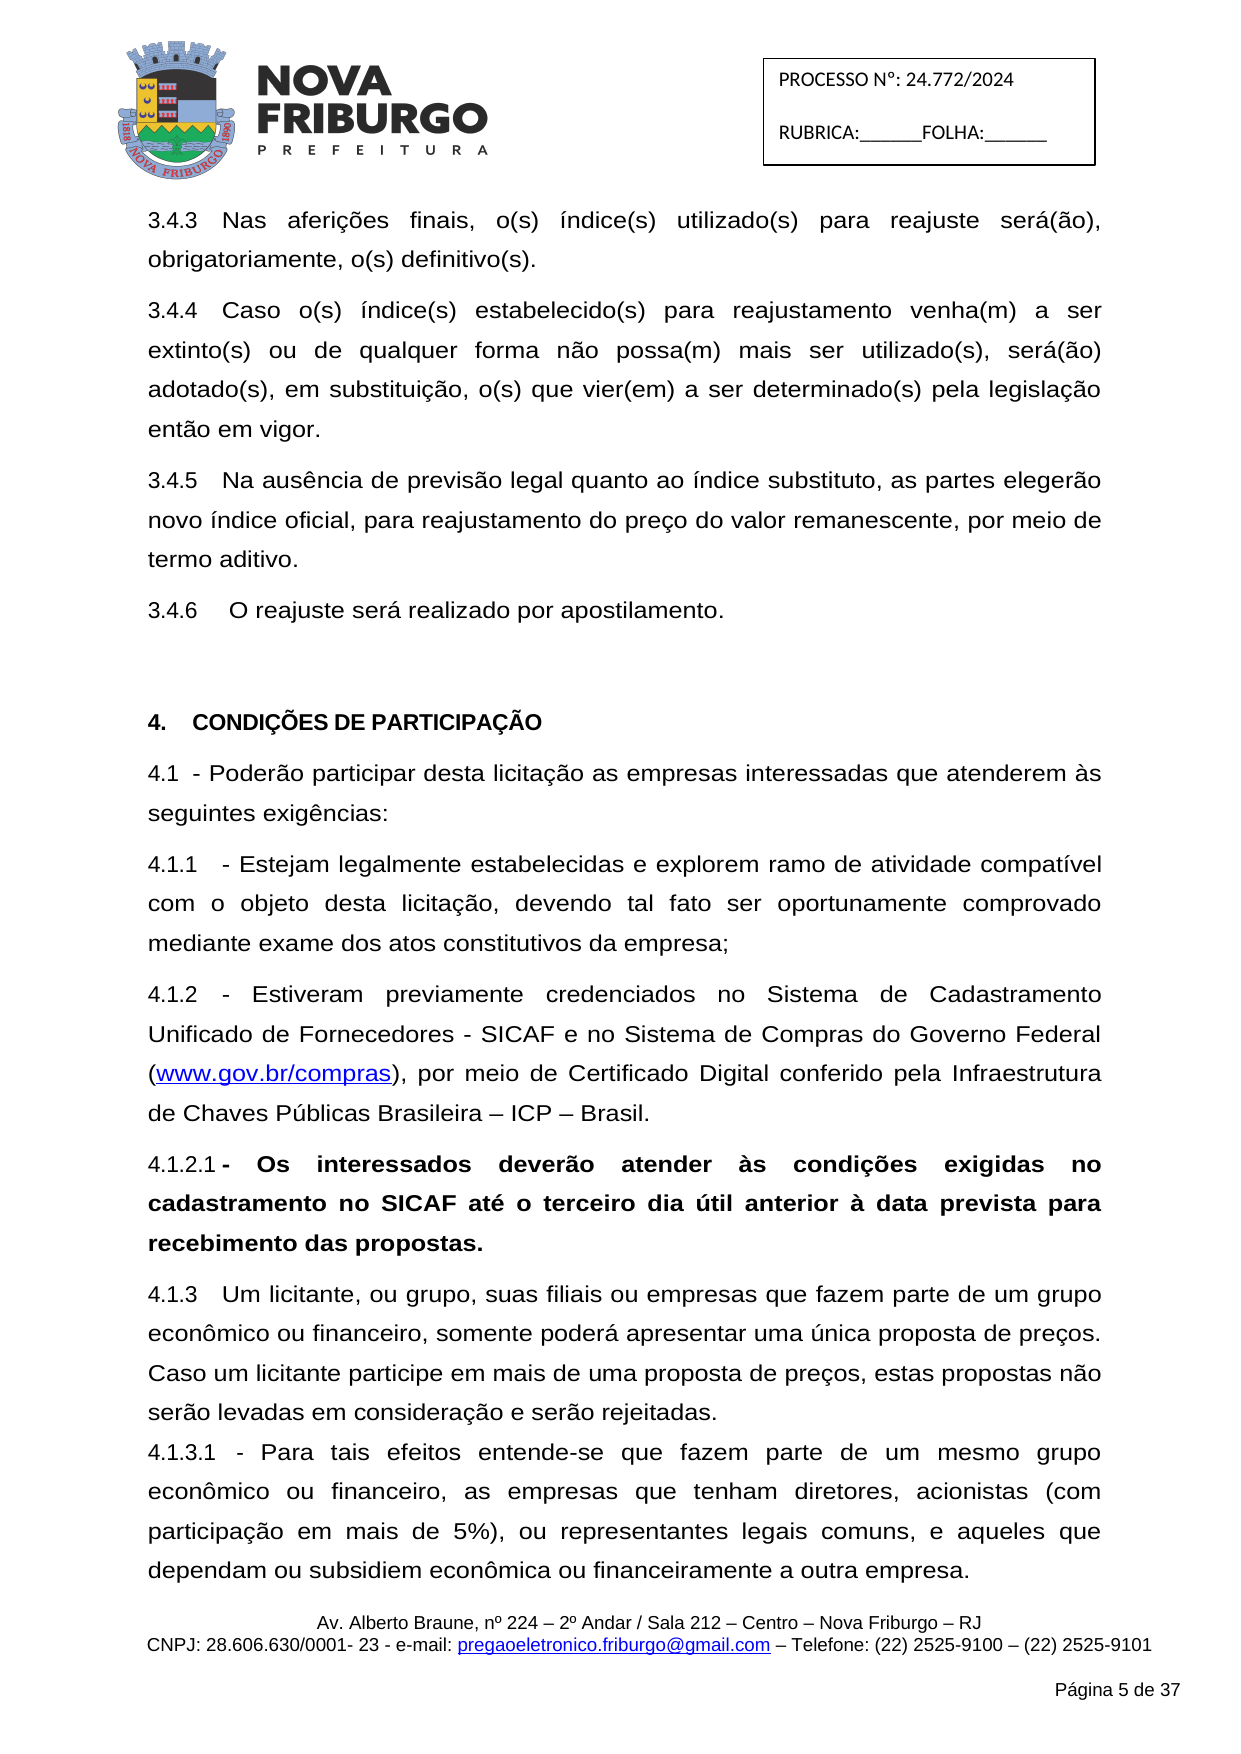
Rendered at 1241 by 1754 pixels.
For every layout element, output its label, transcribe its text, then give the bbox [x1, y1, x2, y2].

list Um licitante, ou grupo, suas filiais ou empresas que fazem parte de um grupo econômico ou financeiro, somente poderá apresentar uma única proposta de preços. Caso um licitante participe em mais de uma proposta de preços, estas propostas não serão levadas em consideração e serão rejeitadas. [148, 1281, 1103, 1426]
list Na ausência de previsão legal quanto ao índice substituto, as partes elegerão novo índice oficial, para reajustamento do preço do valor remanescente, por meio de termo aditivo. [148, 467, 1103, 572]
list CONDIÇÕES DE PARTICIPAÇÃO [148, 709, 1103, 735]
list Caso o(s) índice(s) estabelecido(s) para reajustamento venha(m) a ser extinto(s) ou de qualquer forma não possa(m) mais ser utilizado(s), será(ão) adotado(s), em substituição, o(s) que vier(em) a ser determinado(s) pela legislação então em vigor. [148, 297, 1103, 442]
list - Os interessados deverão atender às condições exigidas no cadastramento no SICAF até o terceiro dia útil anterior à data prevista para recebimento das propostas. [148, 1151, 1103, 1256]
list - Para tais efeitos entende-se que fazem parte de um mesmo grupo econômico ou financeiro, as empresas que tenham diretores, acionistas (com participação em mais de 5%), ou representantes legais comuns, e aqueles que dependam ou subsidiem econômica ou financeiramente a outra empresa. [148, 1439, 1103, 1584]
list O reajuste será realizado por apostilamento. [148, 597, 1103, 624]
picture [104, 35, 501, 181]
list - Estejam legalmente estabelecidas e explorem ramo de atividade compatível com o objeto desta licitação, devendo tal fato ser oportunamente comprovado mediante exame dos atos constitutivos da empresa; [148, 851, 1103, 956]
list - Poderão participar desta licitação as empresas interessadas que atenderem às seguintes exigências: [148, 760, 1103, 826]
list Nas aferições finais, o(s) índice(s) utilizado(s) para reajuste será(ão), obrigatoriamente, o(s) definitivo(s). [148, 207, 1103, 273]
list - Estiveram previamente credenciados no Sistema de Cadastramento Unificado de Fornecedores - SICAF e no Sistema de Compras do Governo Federal (www.gov.br/compras), por meio de Certificado Digital conferido pela Infraestrutura de Chaves Públicas Brasileira – ICP – Brasil. [148, 981, 1103, 1126]
